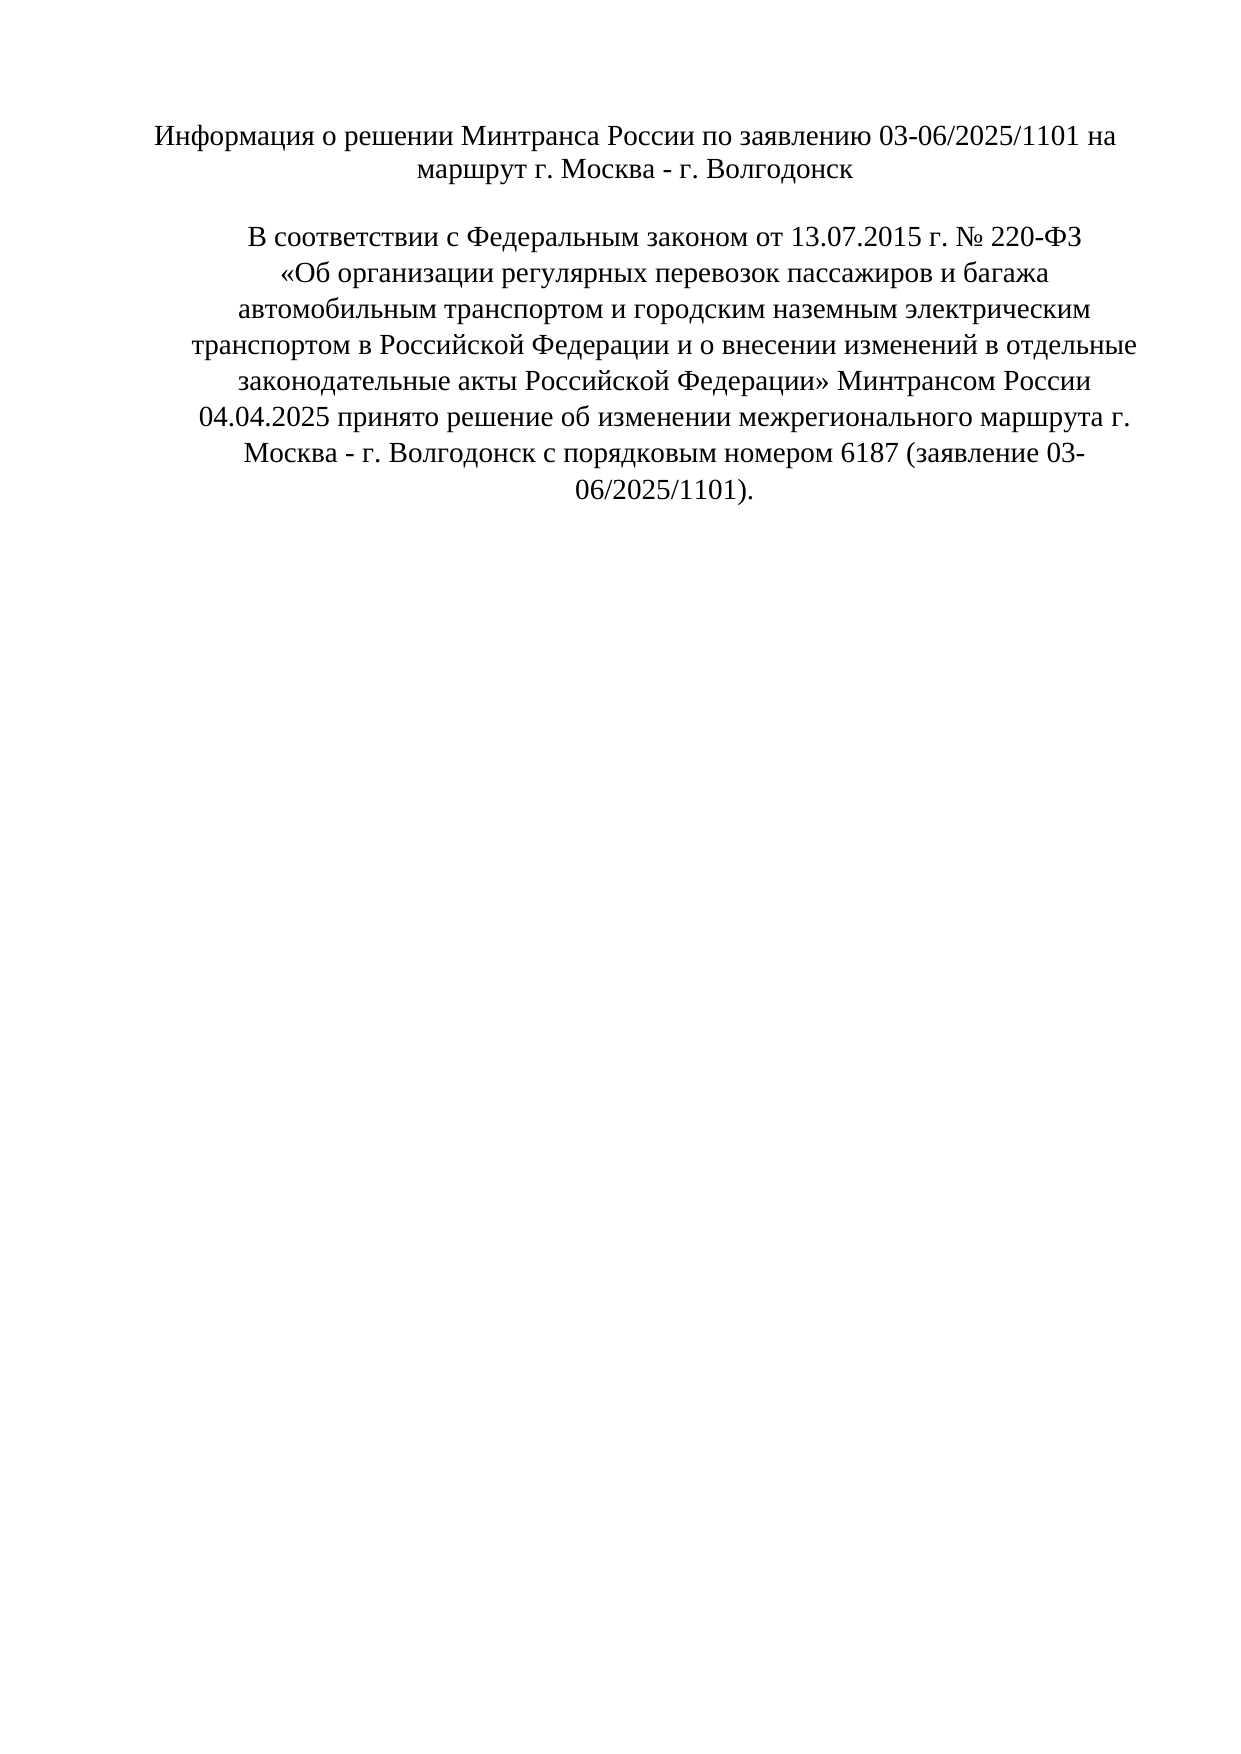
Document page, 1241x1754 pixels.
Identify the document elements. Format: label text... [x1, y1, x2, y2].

text Информация о решении Минтранса России по заявлению 03-06/2025/1101 на маршрут г. Москва - г. Волгодонск [118, 118, 1152, 185]
text В соответствии с Федеральным законом от 13.07.2015 г. № 220-ФЗ «Об организации регулярных перевозок пассажиров и багажа автомобильным транспортом и городским наземным электрическим транспортом в Российской Федерации и о внесении изменений в отдельные законодательные акты Российской Федерации» Минтрансом России 04.04.2025 принято решение об изменении межрегионального маршрута г. Москва - г. Волгодонск с порядковым номером 6187 (заявление 03-06/2025/1101). [177, 219, 1152, 505]
